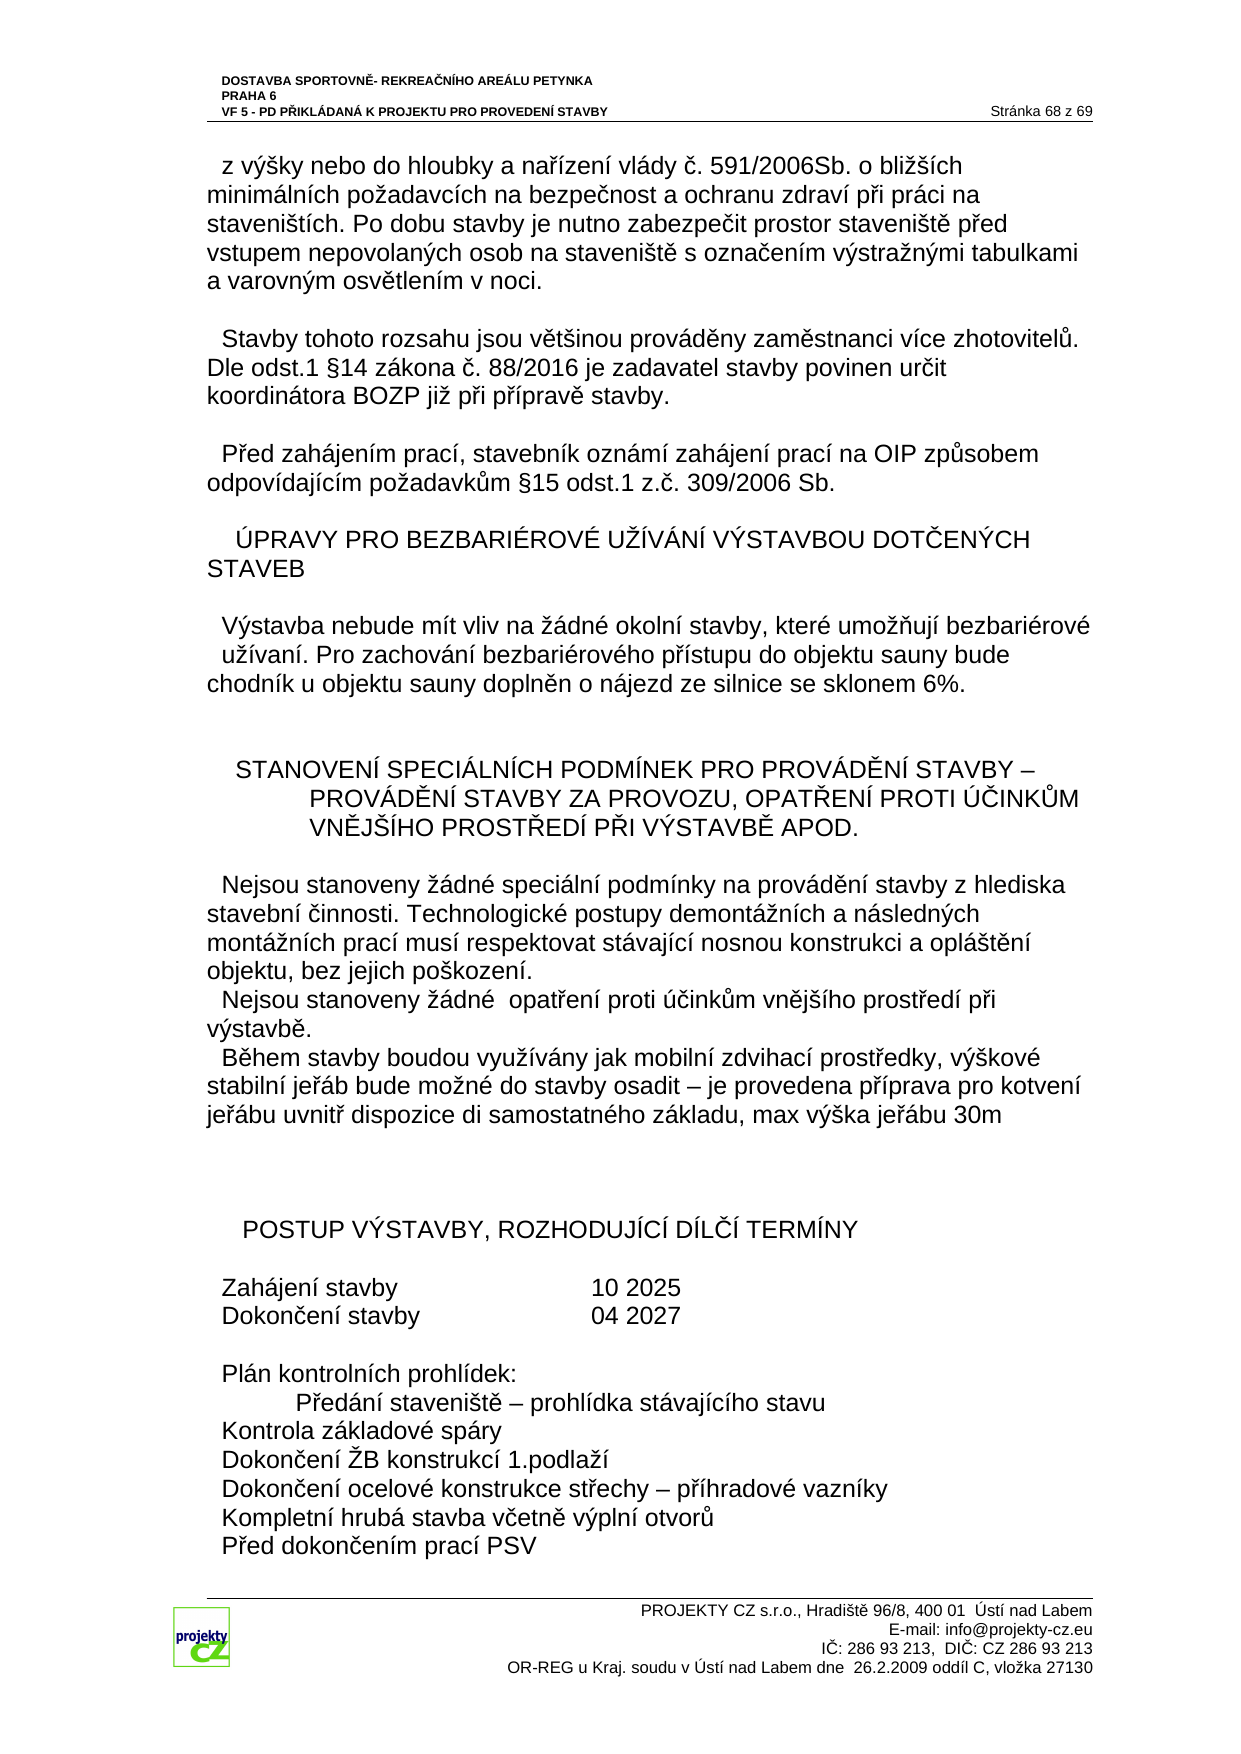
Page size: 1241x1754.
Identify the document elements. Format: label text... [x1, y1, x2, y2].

text VNĚJŠÍHO PROSTŘEDÍ PŘI VÝSTAVBĚ APOD. [207, 812, 1093, 841]
text ÚPRAVY PRO BEZBARIÉROVÉ UŽÍVÁNÍ VÝSTAVBOU DOTČENÝCH STAVEB [207, 525, 1093, 582]
text Před dokončením prací PSV [207, 1531, 1093, 1560]
text Kontrola základové spáry [207, 1416, 1093, 1445]
text Zahájení stavby 10 2025 [207, 1272, 1093, 1301]
text PROVÁDĚNÍ STAVBY ZA PROVOZU, OPATŘENÍ PROTI ÚČINKŮM [207, 784, 1093, 812]
text POSTUP VÝSTAVBY, ROZHODUJÍCÍ DÍLČÍ TERMÍNY [207, 1215, 1093, 1244]
text Během stavby boudou využívány jak mobilní zdvihací prostředky, výškové stabilní jeřáb bude možné do stavby osadit – je provedena příprava pro kotvení jeřábu uvnitř dispozice di samostatného základu, max výška jeřábu 30m [207, 1042, 1093, 1129]
text Dokončení ocelové konstrukce střechy – příhradové vazníky [207, 1474, 1093, 1502]
text Plán kontrolních prohlídek: [207, 1359, 1093, 1387]
text STANOVENÍ SPECIÁLNÍCH PODMÍNEK PRO PROVÁDĚNÍ STAVBY – [207, 755, 1093, 784]
text Nejsou stanoveny žádné opatření proti účinkům vnějšího prostředí při výstavbě. [207, 985, 1093, 1042]
text Dokončení stavby 04 2027 [207, 1301, 1093, 1330]
text Stavby tohoto rozsahu jsou většinou prováděny zaměstnanci více zhotovitelů. Dle odst.1 §14 zákona č. 88/2016 je zadavatel stavby povinen určit koordinátora BOZP již při přípravě stavby. [207, 324, 1093, 410]
text Před zahájením prací, stavebník oznámí zahájení prací na OIP způsobem odpovídajícím požadavkům §15 odst.1 z.č. 309/2006 Sb. [207, 439, 1093, 496]
text Kompletní hrubá stavba včetně výplní otvorů [207, 1502, 1093, 1531]
text Nejsou stanoveny žádné speciální podmínky na provádění stavby z hlediska stavební činnosti. Technologické postupy demontážních a následných montážních prací musí respektovat stávající nosnou konstrukci a opláštění objektu, bez jejich poškození. [207, 870, 1093, 985]
picture [170, 1605, 233, 1670]
text užívaní. Pro zachování bezbariérového přístupu do objektu sauny bude chodník u objektu sauny doplněn o nájezd ze silnice se sklonem 6%. [207, 640, 1093, 697]
text z výšky nebo do hloubky a nařízení vlády č. 591/2006Sb. o bližších minimálních požadavcích na bezpečnost a ochranu zdraví při práci na staveništích. Po dobu stavby je nutno zabezpečit prostor staveniště před vstupem nepovolaných osob na staveniště s označením výstražnými tabulkami a varovným osvětlením v noci. [207, 151, 1093, 295]
text Předání staveniště – prohlídka stávajícího stavu [207, 1387, 1093, 1416]
text Výstavba nebude mít vliv na žádné okolní stavby, které umožňují bezbariérové [207, 611, 1093, 640]
text Dokončení ŽB konstrukcí 1.podlaží [207, 1445, 1093, 1474]
